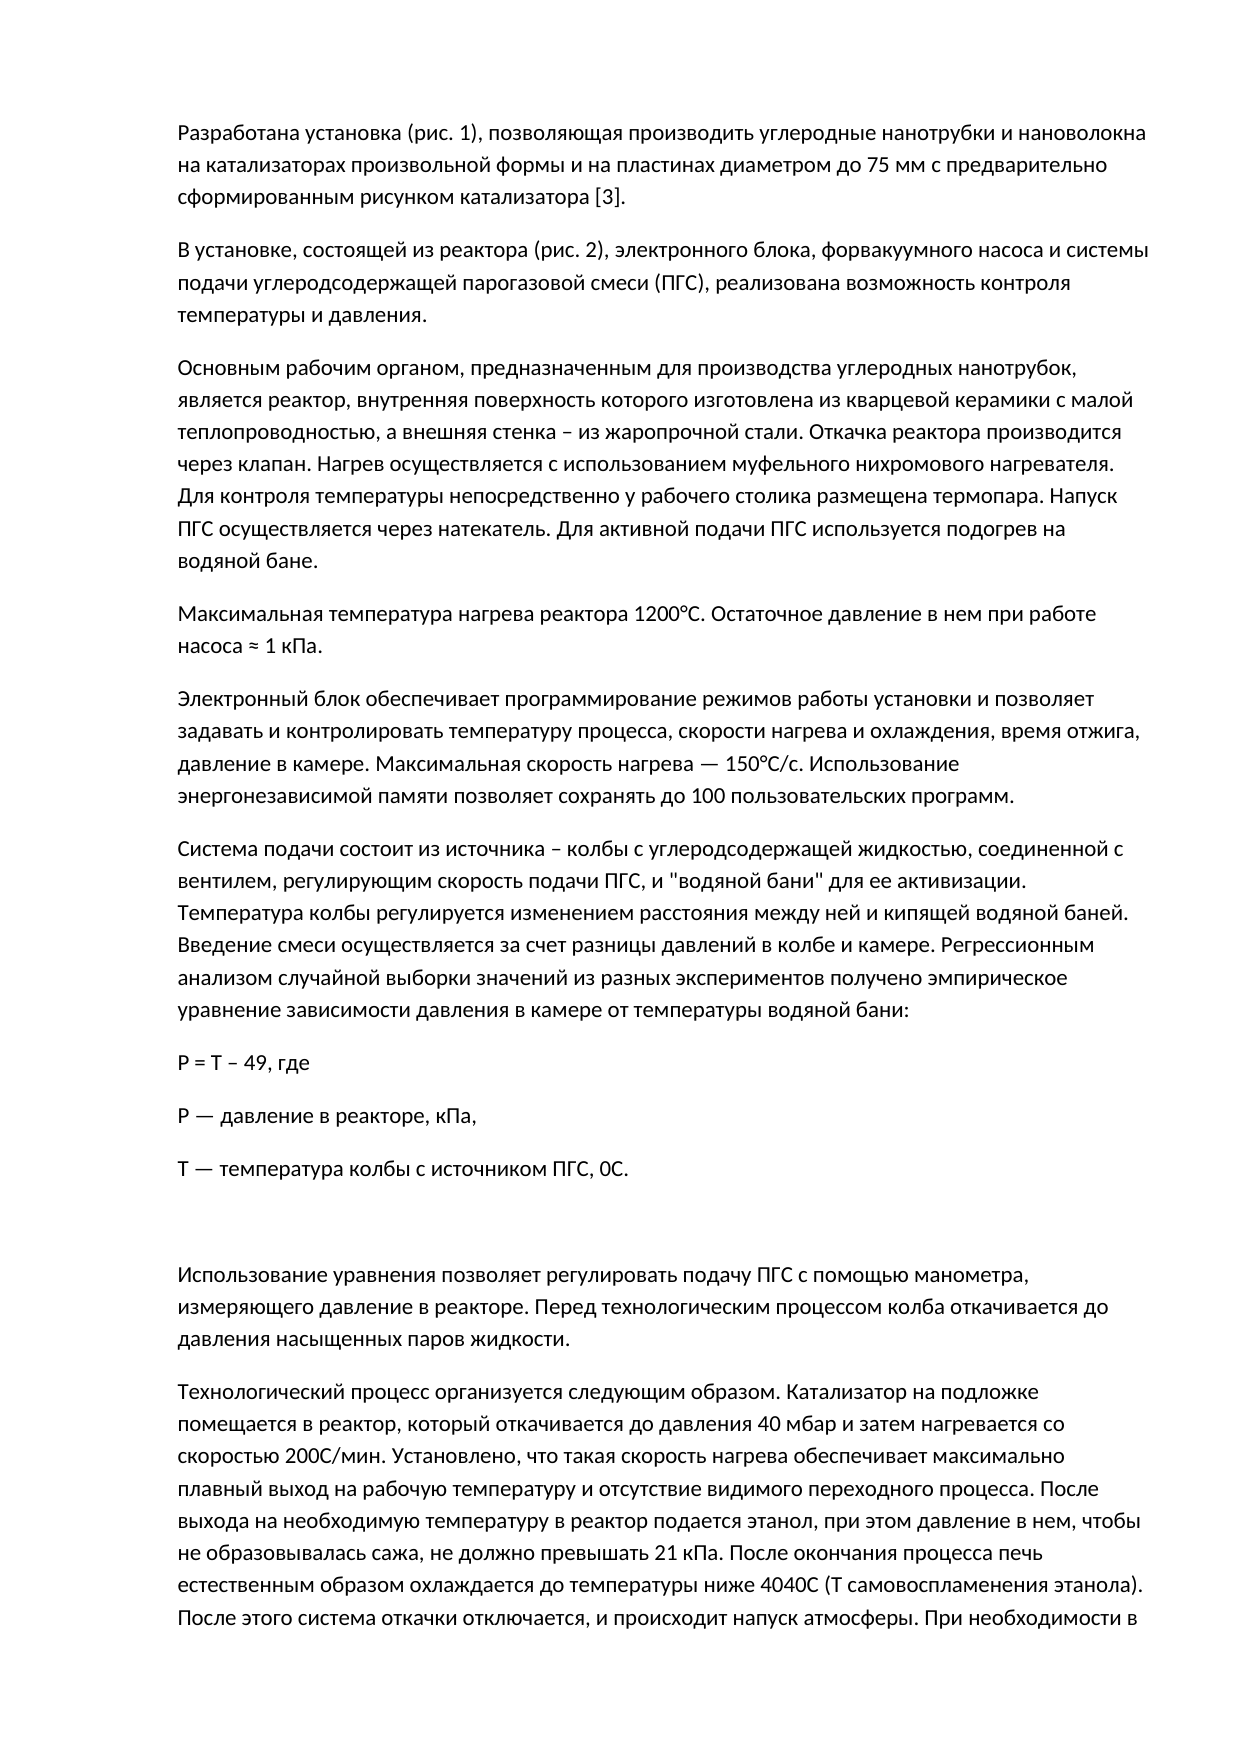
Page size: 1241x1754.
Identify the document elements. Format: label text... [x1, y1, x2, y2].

text Максимальная температура нагрева реактора 1200°С. Остаточное давление в нем при работе насоса ≈ 1 кПа. [177, 599, 1152, 659]
text Разработана установка (рис. 1), позволяющая производить углеродные нанотрубки и нановолокна на катализаторах произвольной формы и на пластинах диаметром до 75 мм с предварительно сформированным рисунком катализатора [3]. [177, 118, 1152, 211]
text Т — температура колбы с источником ПГС, 0С. [177, 1154, 1152, 1182]
text Основным рабочим органом, предназначенным для производства углеродных нанотрубок, является реактор, внутренняя поверхность которого изготовлена из кварцевой керамики с малой теплопроводностью, а внешняя стенка – из жаропрочной стали. Откачка реактора производится через клапан. Нагрев осуществляется с использованием муфельного нихромового нагревателя. Для контроля температуры непосредственно у рабочего столика размещена термопара. Напуск ПГС осуществляется через натекатель. Для активной подачи ПГС используется подогрев на водяной бане. [177, 353, 1152, 574]
text Система подачи состоит из источника – колбы с углеродсодержащей жидкостью, соединенной с вентилем, регулирующим скорость подачи ПГС, и "водяной бани" для ее активизации. Температура колбы регулируется изменением расстояния между ней и кипящей водяной баней. Введение смеси осуществляется за счет разницы давлений в колбе и камере. Регрессионным анализом случайной выборки значений из разных экспериментов получено эмпирическое уравнение зависимости давления в камере от температуры водяной бани: [177, 834, 1152, 1023]
text Использование уравнения позволяет регулировать подачу ПГС с помощью манометра, измеряющего давление в реакторе. Перед технологическим процессом колба откачивается до давления насыщенных паров жидкости. [177, 1260, 1152, 1352]
text Р — давление в реакторе, кПа, [177, 1101, 1152, 1129]
text Р = Т – 49, где [177, 1048, 1152, 1076]
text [177, 1377, 1152, 1631]
text В установке, состоящей из реактора (рис. 2), электронного блока, форвакуумного насоса и системы подачи углеродсодержащей парогазовой смеси (ПГС), реализована возможность контроля температуры и давления. [177, 236, 1152, 328]
text Электронный блок обеспечивает программирование режимов работы установки и позволяет задавать и контролировать температуру процесса, скорости нагрева и охлаждения, время отжига, давление в камере. Максимальная скорость нагрева — 150°С/с. Использование энергонезависимой памяти позволяет сохранять до 100 пользовательских программ. [177, 684, 1152, 809]
